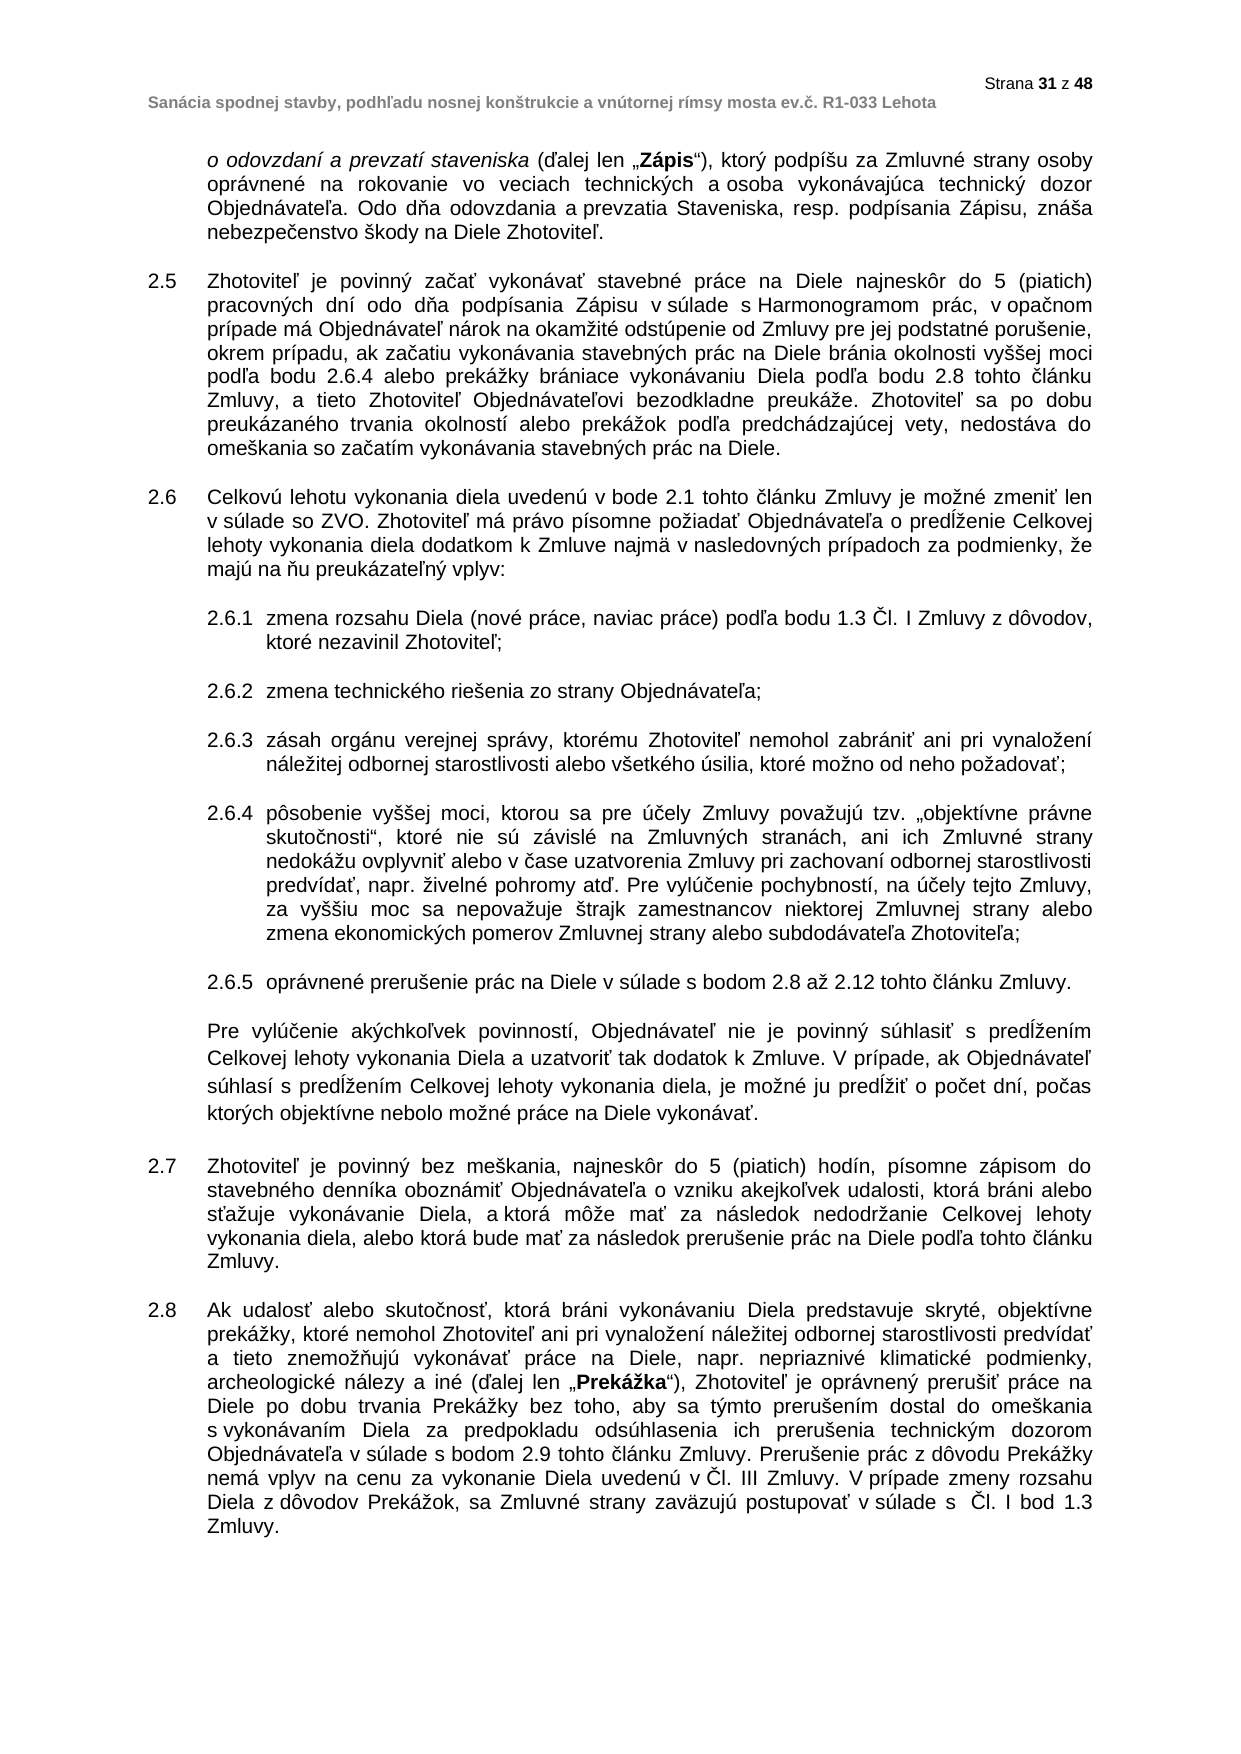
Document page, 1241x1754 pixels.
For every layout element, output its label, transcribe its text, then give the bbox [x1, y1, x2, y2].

list zásah orgánu verejnej správy, ktorému Zhotoviteľ nemohol zabrániť ani pri vynaložení náležitej odbornej starostlivosti alebo všetkého úsilia, ktoré možno od neho požadovať; [207, 728, 1093, 776]
list zmena rozsahu Diela (nové práce, naviac práce) podľa bodu 1.3 Čl. I Zmluvy z dôvodov, ktoré nezavinil Zhotoviteľ; [207, 606, 1093, 654]
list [148, 148, 1093, 243]
list Celkovú lehotu vykonania diela uvedenú v bode 2.1 tohto článku Zmluvy je možné zmeniť len v súlade so ZVO. Zhotoviteľ má právo písomne požiadať Objednávateľa o predĺženie Celkovej lehoty vykonania diela dodatkom k Zmluve najmä v nasledovných prípadoch za podmienky, že majú na ňu preukázateľný vplyv: [148, 485, 1093, 581]
list Zhotoviteľ je povinný začať vykonávať stavebné práce na Diele najneskôr do 5 (piatich) pracovných dní odo dňa podpísania Zápisu v súlade s Harmonogramom prác, v opačnom prípade má Objednávateľ nárok na okamžité odstúpenie od Zmluvy pre jej podstatné porušenie, okrem prípadu, ak začatiu vykonávania stavebných prác na Diele bránia okolnosti vyššej moci podľa bodu 2.6.4 alebo prekážky brániace vykonávaniu Diela podľa bodu 2.8 tohto článku Zmluvy, a tieto Zhotoviteľ Objednávateľovi bezodkladne preukáže. Zhotoviteľ sa po dobu preukázaného trvania okolností alebo prekážok podľa predchádzajúcej vety, nedostáva do omeškania so začatím vykonávania stavebných prác na Diele. [148, 268, 1093, 460]
text Pre vylúčenie akýchkoľvek povinností, Objednávateľ nie je povinný súhlasiť s predĺžením Celkovej lehoty vykonania Diela a uzatvoriť tak dodatok k Zmluve. V prípade, ak Objednávateľ súhlasí s predĺžením Celkovej lehoty vykonania diela, je možné ju predĺžiť o počet dní, počas ktorých objektívne nebolo možné práce na Diele vykonávať. [207, 1018, 1093, 1125]
list oprávnené prerušenie prác na Diele v súlade s bodom 2.8 až 2.12 tohto článku Zmluvy. [207, 969, 1093, 993]
list pôsobenie vyššej moci, ktorou sa pre účely Zmluvy považujú tzv. „objektívne právne skutočnosti“, ktoré nie sú závislé na Zmluvných stranách, ani ich Zmluvné strany nedokážu ovplyvniť alebo v čase uzatvorenia Zmluvy pri zachovaní odbornej starostlivosti predvídať, napr. živelné pohromy atď. Pre vylúčenie pochybností, na účely tejto Zmluvy, za vyššiu moc sa nepovažuje štrajk zamestnancov niektorej Zmluvnej strany alebo zmena ekonomických pomerov Zmluvnej strany alebo subdodávateľa Zhotoviteľa; [207, 801, 1093, 944]
list Zhotoviteľ je povinný bez meškania, najneskôr do 5 (piatich) hodín, písomne zápisom do stavebného denníka oboznámiť Objednávateľa o vzniku akejkoľvek udalosti, ktorá bráni alebo sťažuje vykonávanie Diela, a ktorá môže mať za následok nedodržanie Celkovej lehoty vykonania diela, alebo ktorá bude mať za následok prerušenie prác na Diele podľa tohto článku Zmluvy. [148, 1153, 1093, 1273]
list zmena technického riešenia zo strany Objednávateľa; [207, 679, 1093, 703]
list Ak udalosť alebo skutočnosť, ktorá bráni vykonávaniu Diela predstavuje skryté, objektívne prekážky, ktoré nemohol Zhotoviteľ ani pri vynaložení náležitej odbornej starostlivosti predvídať a tieto znemožňujú vykonávať práce na Diele, napr. nepriaznivé klimatické podmienky, archeologické nálezy a iné (ďalej len „Prekážka“), Zhotoviteľ je oprávnený prerušiť práce na Diele po dobu trvania Prekážky bez toho, aby sa týmto prerušením dostal do omeškania s vykonávaním Diela za predpokladu odsúhlasenia ich prerušenia technickým dozorom Objednávateľa v súlade s bodom 2.9 tohto článku Zmluvy. Prerušenie prác z dôvodu Prekážky nemá vplyv na cenu za vykonanie Diela uvedenú v Čl. III Zmluvy. V prípade zmeny rozsahu Diela z dôvodov Prekážok, sa Zmluvné strany zaväzujú postupovať v súlade s Čl. I bod 1.3 Zmluvy. [148, 1298, 1093, 1538]
